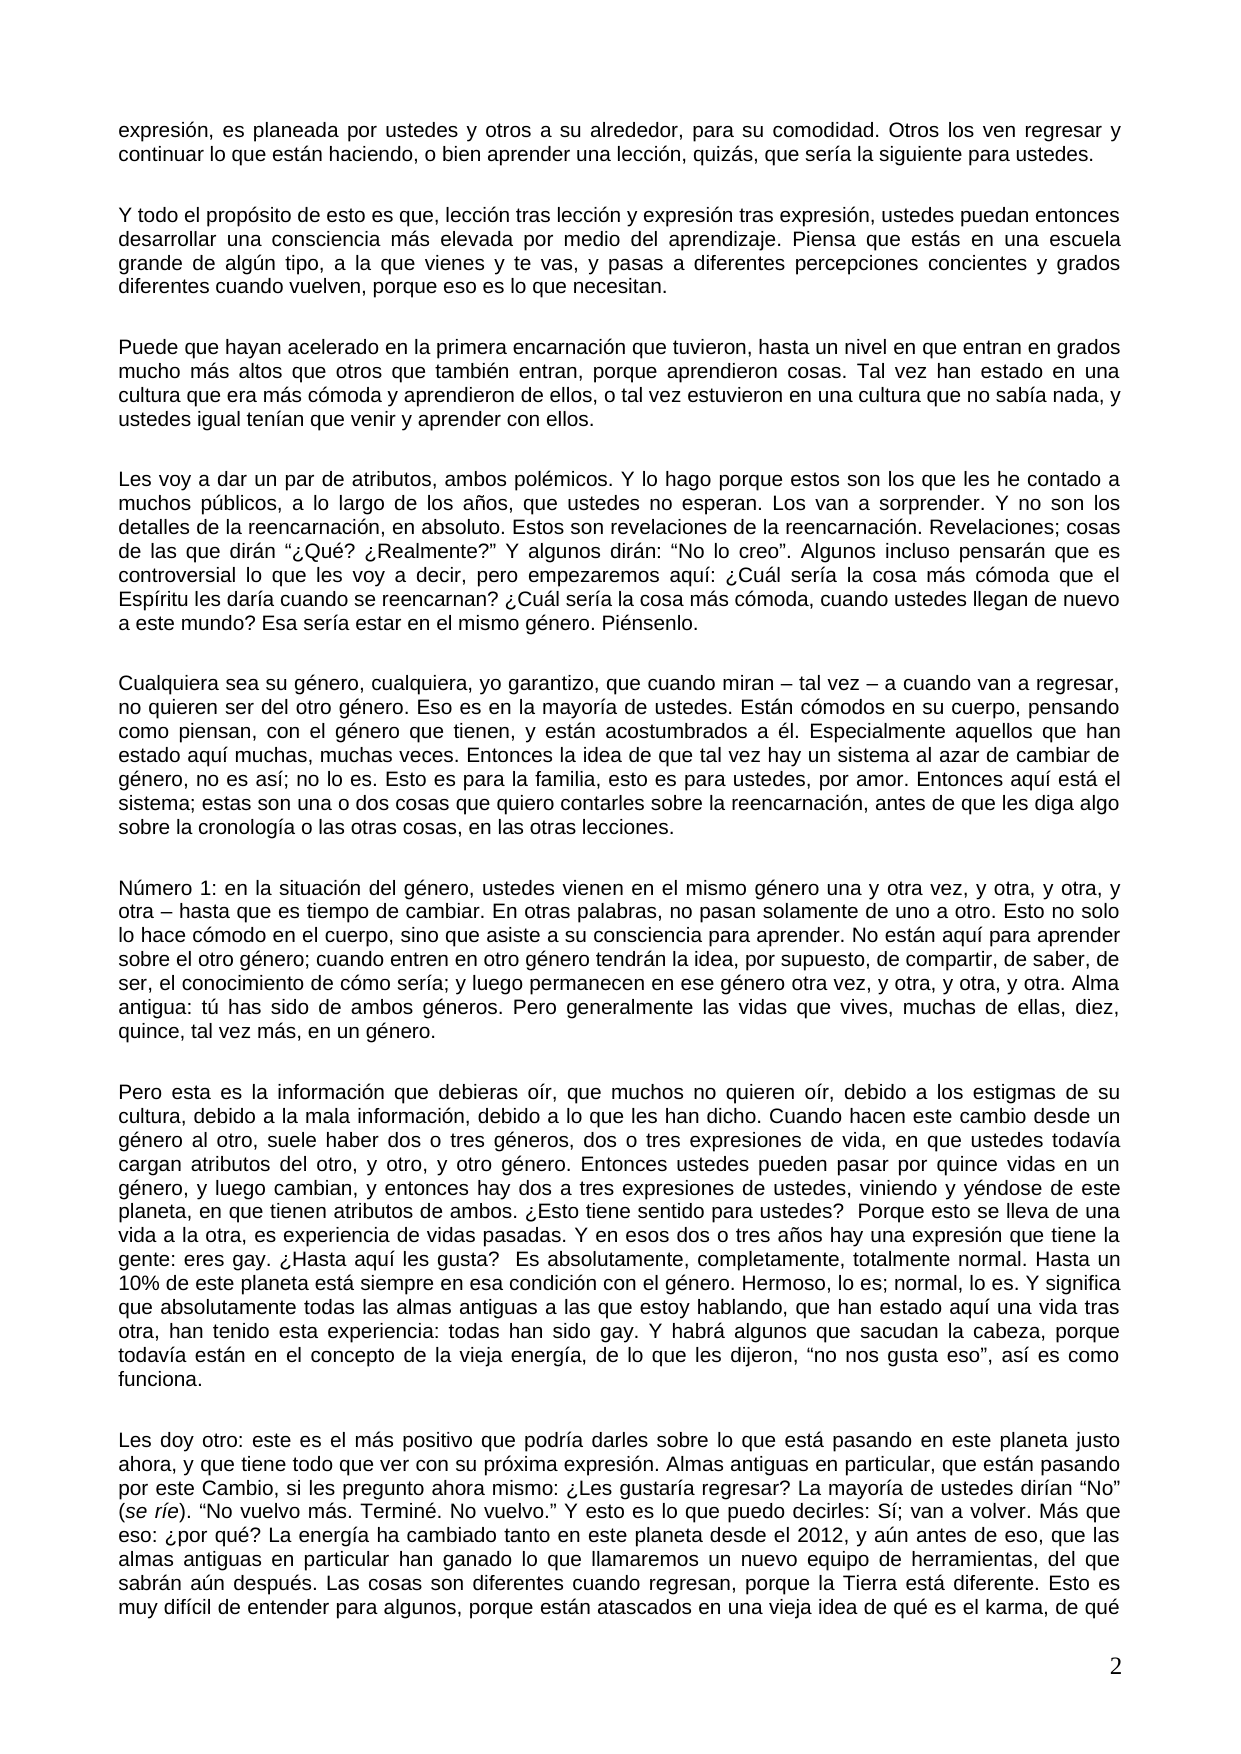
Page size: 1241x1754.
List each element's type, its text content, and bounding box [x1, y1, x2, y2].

text Cualquiera sea su género, cualquiera, yo garantizo, que cuando miran – tal vez – a cuando van a regresar, no quieren ser del otro género. Eso es en la mayoría de ustedes. Están cómodos en su cuerpo, pensando como piensan, con el género que tienen, y están acostumbrados a él. Especialmente aquellos que han estado aquí muchas, muchas veces. Entonces la idea de que tal vez hay un sistema al azar de cambiar de género, no es así; no lo es. Esto es para la familia, esto es para ustedes, por amor. Entonces aquí está el sistema; estas son una o dos cosas que quiero contarles sobre la reencarnación, antes de que les diga algo sobre la cronología o las otras cosas, en las otras lecciones. [118, 647, 1122, 839]
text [118, 118, 1122, 166]
text Les voy a dar un par de atributos, ambos polémicos. Y lo hago porque estos son los que les he contado a muchos públicos, a lo largo de los años, que ustedes no esperan. Los van a sorprender. Y no son los detalles de la reencarnación, en absoluto. Estos son revelaciones de la reencarnación. Revelaciones; cosas de las que dirán “¿Qué? ¿Realmente?” Y algunos dirán: “No lo creo”. Algunos incluso pensarán que es controversial lo que les voy a decir, pero empezaremos aquí: ¿Cuál sería la cosa más cómoda que el Espíritu les daría cuando se reencarnan? ¿Cuál sería la cosa más cómoda, cuando ustedes llegan de nuevo a este mundo? Esa sería estar en el mismo género. Piénsenlo. [118, 443, 1122, 635]
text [118, 1403, 1122, 1619]
text Pero esta es la información que debieras oír, que muchos no quieren oír, debido a los estigmas de su cultura, debido a la mala información, debido a lo que les han dicho. Cuando hacen este cambio desde un género al otro, suele haber dos o tres géneros, dos o tres expresiones de vida, en que ustedes todavía cargan atributos del otro, y otro, y otro género. Entonces ustedes pueden pasar por quince vidas en un género, y luego cambian, y entonces hay dos a tres expresiones de ustedes, viniendo y yéndose de este planeta, en que tienen atributos de ambos. ¿Esto tiene sentido para ustedes? Porque esto se lleva de una vida a la otra, es experiencia de vidas pasadas. Y en esos dos o tres años hay una expresión que tiene la gente: eres gay. ¿Hasta aquí les gusta? Es absolutamente, completamente, totalmente normal. Hasta un 10% de este planeta está siempre en esa condición con el género. Hermoso, lo es; normal, lo es. Y significa que absolutamente todas las almas antiguas a las que estoy hablando, que han estado aquí una vida tras otra, han tenido esta experiencia: todas han sido gay. Y habrá algunos que sacudan la cabeza, porque todavía están en el concepto de la vieja energía, de lo que les dijeron, “no nos gusta eso”, así es como funciona. [118, 1056, 1122, 1391]
text Número 1: en la situación del género, ustedes vienen en el mismo género una y otra vez, y otra, y otra, y otra – hasta que es tiempo de cambiar. En otras palabras, no pasan solamente de uno a otro. Esto no solo lo hace cómodo en el cuerpo, sino que asiste a su consciencia para aprender. No están aquí para aprender sobre el otro género; cuando entren en otro género tendrán la idea, por supuesto, de compartir, de saber, de ser, el conocimiento de cómo sería; y luego permanecen en ese género otra vez, y otra, y otra, y otra. Alma antigua: tú has sido de ambos géneros. Pero generalmente las vidas que vives, muchas de ellas, diez, quince, tal vez más, en un género. [118, 851, 1122, 1043]
text Puede que hayan acelerado en la primera encarnación que tuvieron, hasta un nivel en que entran en grados mucho más altos que otros que también entran, porque aprendieron cosas. Tal vez han estado en una cultura que era más cómoda y aprendieron de ellos, o tal vez estuvieron en una cultura que no sabía nada, y ustedes igual tenían que venir y aprender con ellos. [118, 311, 1122, 431]
text Y todo el propósito de esto es que, lección tras lección y expresión tras expresión, ustedes puedan entonces desarrollar una consciencia más elevada por medio del aprendizaje. Piensa que estás en una escuela grande de algún tipo, a la que vienes y te vas, y pasas a diferentes percepciones concientes y grados diferentes cuando vuelven, porque eso es lo que necesitan. [118, 178, 1122, 298]
